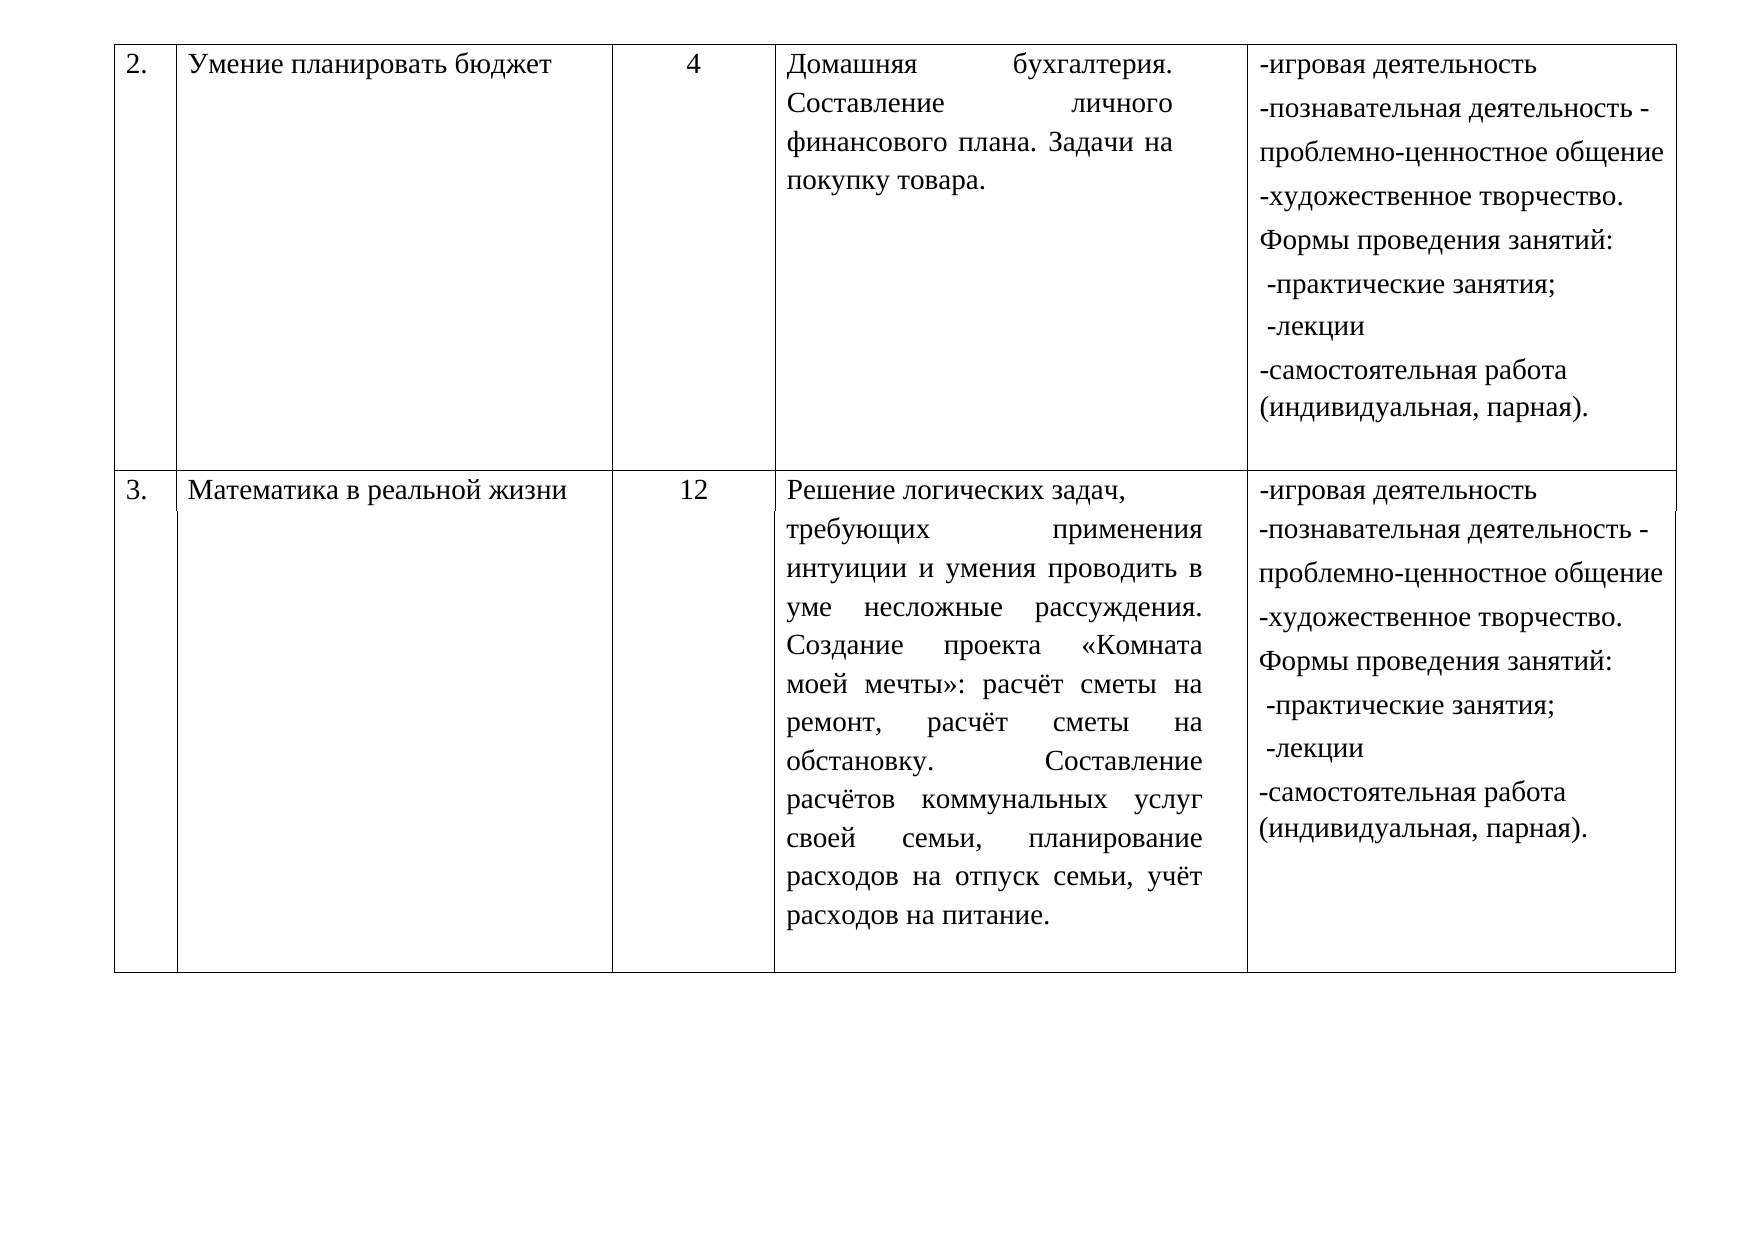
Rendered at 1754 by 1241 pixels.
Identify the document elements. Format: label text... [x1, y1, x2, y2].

table_cell требующих применения интуиции и умения проводить в уме несложные рассуждения. Создание проекта «Комната моей мечты»: расчёт сметы на ремонт, расчёт сметы на обстановку. Составление расчётов коммунальных услуг своей семьи, планирование расходов на отпуск семьи, учёт расходов на питание. [775, 511, 1247, 972]
table_cell Домашняя бухгалтерия. Составление личного финансового плана. Задачи на покупку товара. [776, 45, 1247, 469]
table_cell [613, 511, 774, 972]
table_cell 4 [613, 45, 775, 469]
table_cell [178, 511, 612, 972]
table_cell Умение планировать бюджет [177, 45, 612, 469]
table_cell Математика в реальной жизни [177, 471, 612, 511]
table_cell 3. [115, 471, 176, 511]
table_cell 12 [613, 471, 775, 511]
table_cell [115, 511, 177, 972]
table_cell -игровая деятельность [1248, 471, 1676, 511]
table_cell -игровая деятельность -познавательная деятельность -проблемно-ценностное общение -художественное творчество. Формы проведения занятий: -практические занятия; -лекции -самостоятельная работа (индивидуальная, парная). [1248, 45, 1676, 469]
table_cell Решение логических задач, [776, 471, 1247, 511]
table_cell 2. [115, 45, 176, 469]
